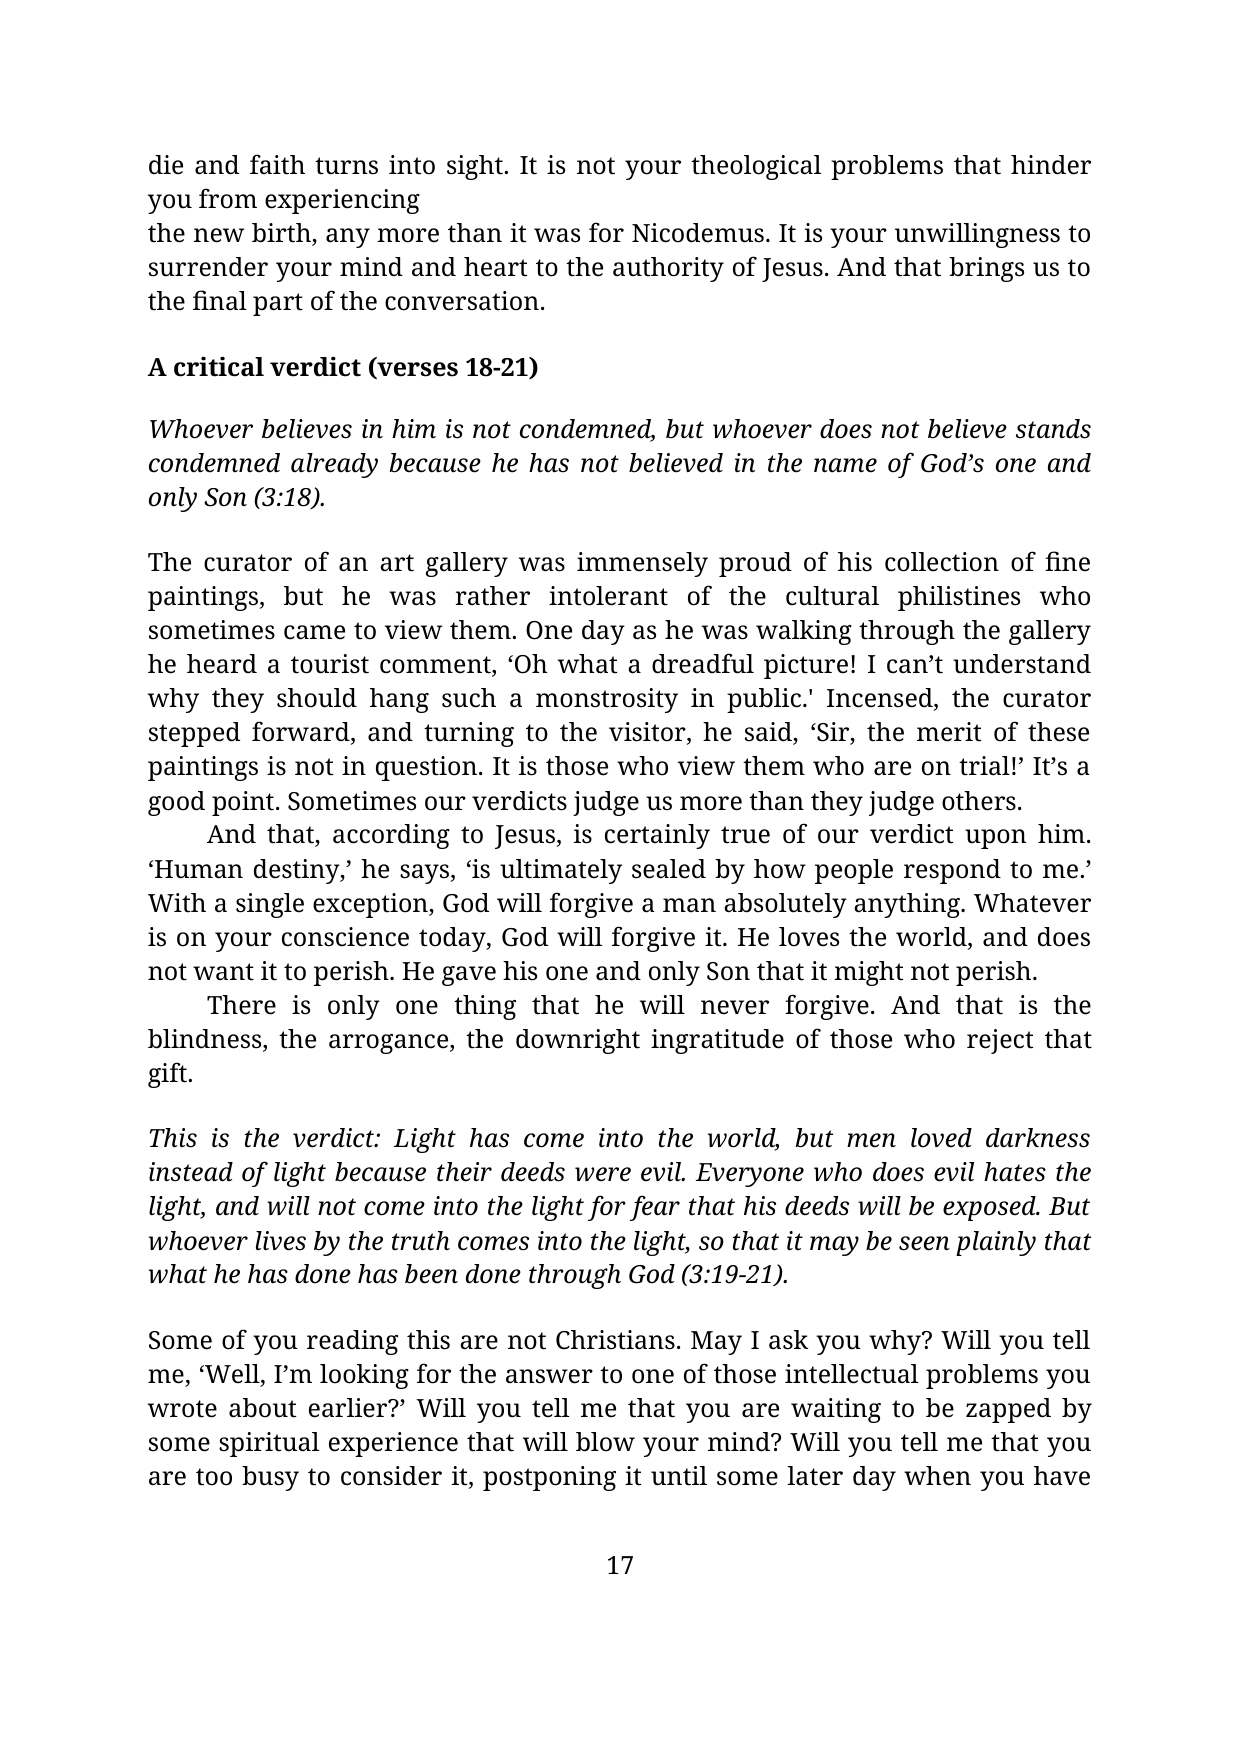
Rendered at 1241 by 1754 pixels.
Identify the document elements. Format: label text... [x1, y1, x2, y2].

text And that, according to Jesus, is certainly true of our verdict upon him. ‘Human destiny,’ he says, ‘is ultimately sealed by how people respond to me.’ With a single exception, God will forgive a man absolutely anything. Whatever is on your conscience today, God will forgive it. He loves the world, and does not want it to perish. He gave his one and only Son that it might not perish. [148, 817, 1093, 987]
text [148, 1322, 1093, 1493]
text There is only one thing that he will never forgive. And that is the blindness, the arrogance, the downright ingratitude of those who reject that gift. [148, 987, 1093, 1090]
text The curator of an art gallery was immensely proud of his collection of fine paintings, but he was rather intolerant of the cultural philistines who sometimes came to view them. One day as he was walking through the gallery he heard a tourist comment, ‘Oh what a dreadful picture! I can’t understand why they should hang such a monstrosity in public.' Incensed, the curator stepped forward, and turning to the visitor, he said, ‘Sir, the merit of these paintings is not in question. It is those who view them who are on trial!’ It’s a good point. Sometimes our verdicts judge us more than they judge others. [148, 545, 1093, 817]
text Whoever believes in him is not condemned, but whoever does not believe stands condemned already because he has not believed in the name of God’s one and only Son (3:18). [148, 411, 1093, 513]
text the new birth, any more than it was for Nicodemus. It is your unwillingness to surrender your mind and heart to the authority of Jesus. And that brings us to the final part of the conversation. [148, 216, 1093, 318]
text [148, 148, 1093, 216]
text This is the verdict: Light has come into the world, but men loved darkness instead of light because their deeds were evil. Everyone who does evil hates the light, and will not come into the light for fear that his deeds will be exposed. But whoever lives by the truth comes into the light, so that it may be seen plainly that what he has done has been done through God (3:19-21). [148, 1121, 1093, 1291]
text A critical verdict (verses 18-21) [148, 349, 1093, 383]
